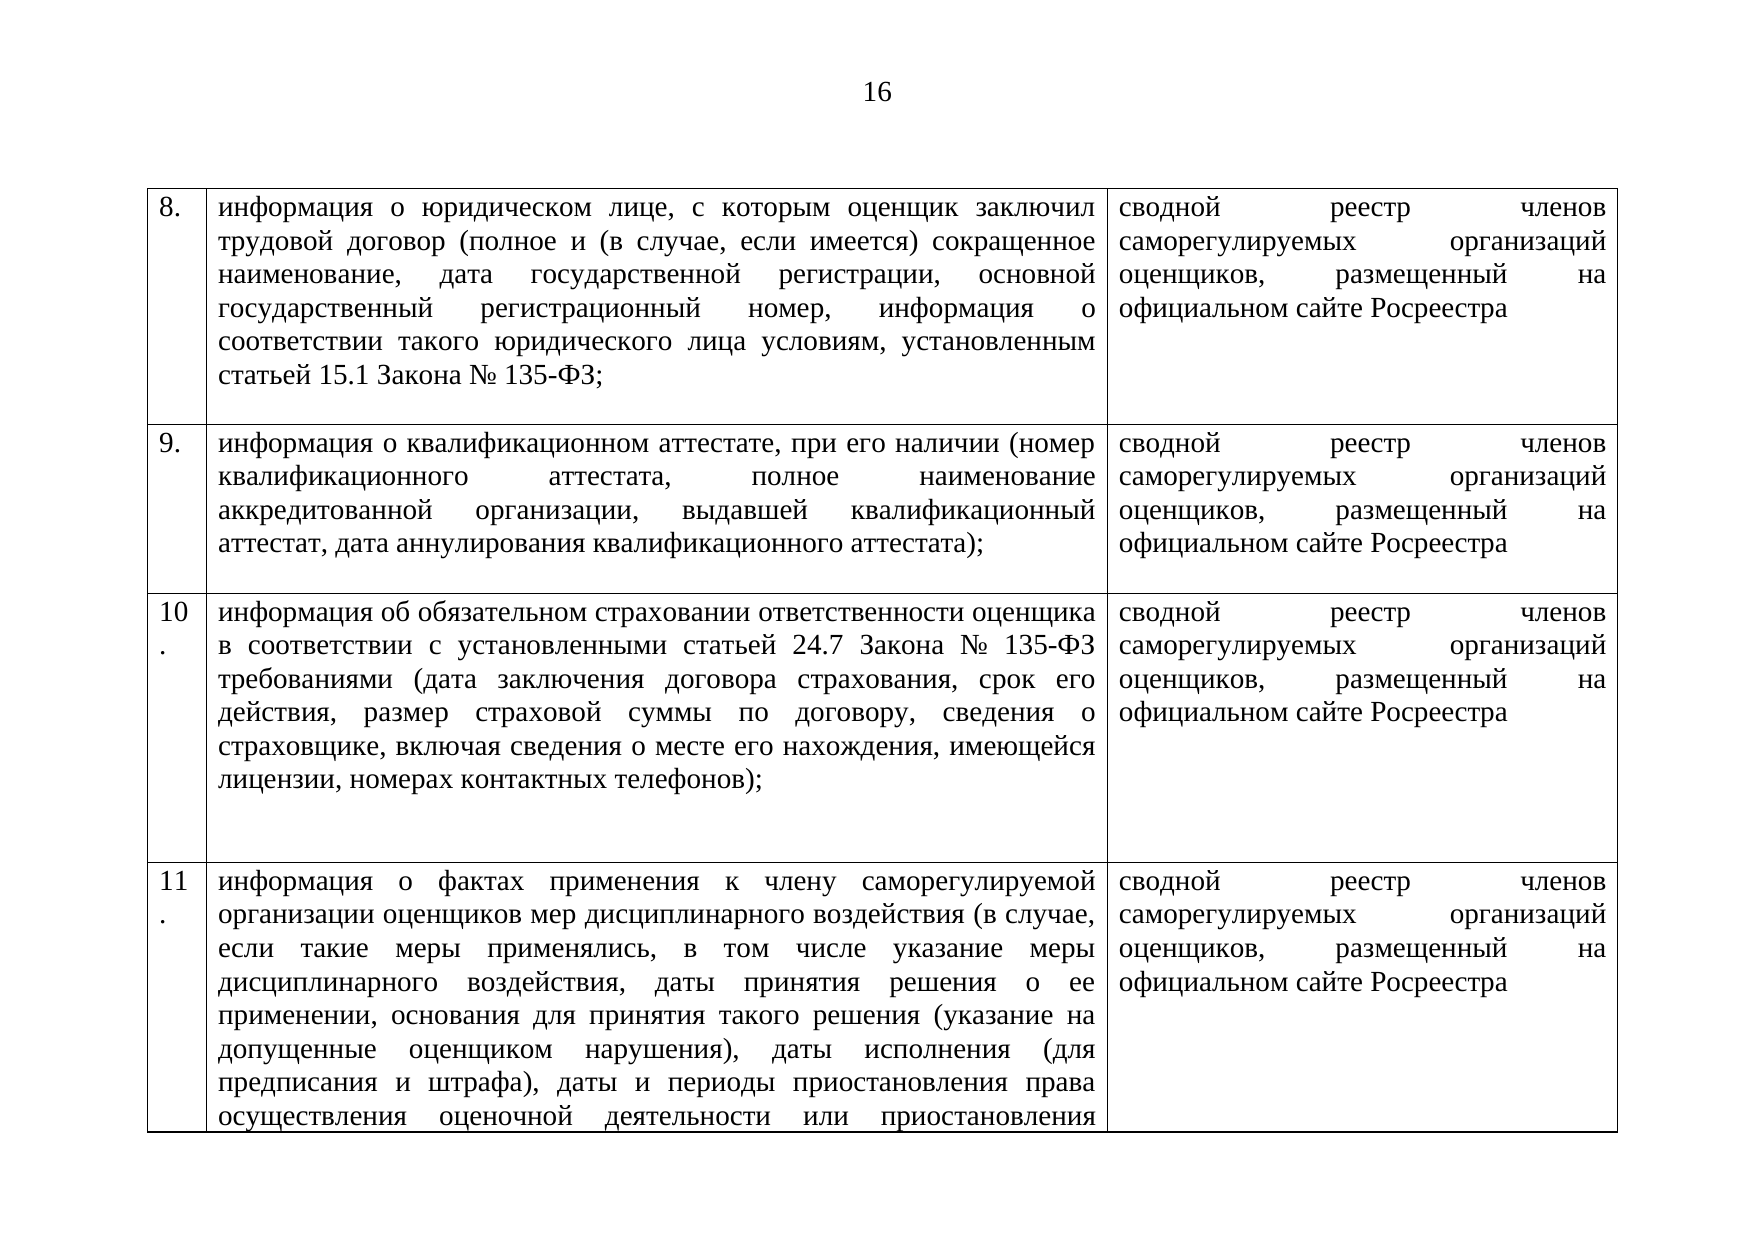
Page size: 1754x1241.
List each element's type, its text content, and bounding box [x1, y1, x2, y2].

table_cell информация о квалификационном аттестате, при его наличии (номер квалификационного аттестата, полное наименование аккредитованной организации, выдавшей квалификационный аттестат, дата аннулирования квалификационного аттестата); [207, 425, 1107, 593]
table_cell 11. [148, 863, 206, 1131]
table_cell 9. [148, 425, 206, 593]
table_cell 8. [148, 189, 206, 424]
table_cell сводной реестр членов саморегулируемых организаций оценщиков, размещенный на официальном сайте Росреестра [1108, 189, 1617, 424]
table_cell информация о юридическом лице, с которым оценщик заключил трудовой договор (полное и (в случае, если имеется) сокращенное наименование, дата государственной регистрации, основной государственный регистрационный номер, информация о соответствии такого юридического лица условиям, установленным статьей 15.1 Закона № 135-ФЗ; [207, 189, 1107, 424]
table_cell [207, 863, 1107, 1131]
table_cell сводной реестр членов саморегулируемых организаций оценщиков, размещенный на официальном сайте Росреестра [1108, 425, 1617, 593]
table_cell 10. [148, 594, 206, 862]
table_cell информация об обязательном страховании ответственности оценщика в соответствии с установленными статьей 24.7 Закона № 135-ФЗ требованиями (дата заключения договора страхования, срок его действия, размер страховой суммы по договору, сведения о страховщике, включая сведения о месте его нахождения, имеющейся лицензии, номерах контактных телефонов); [207, 594, 1107, 862]
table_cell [1108, 863, 1617, 1131]
table_cell сводной реестр членов саморегулируемых организаций оценщиков, размещенный на официальном сайте Росреестра [1108, 594, 1617, 862]
